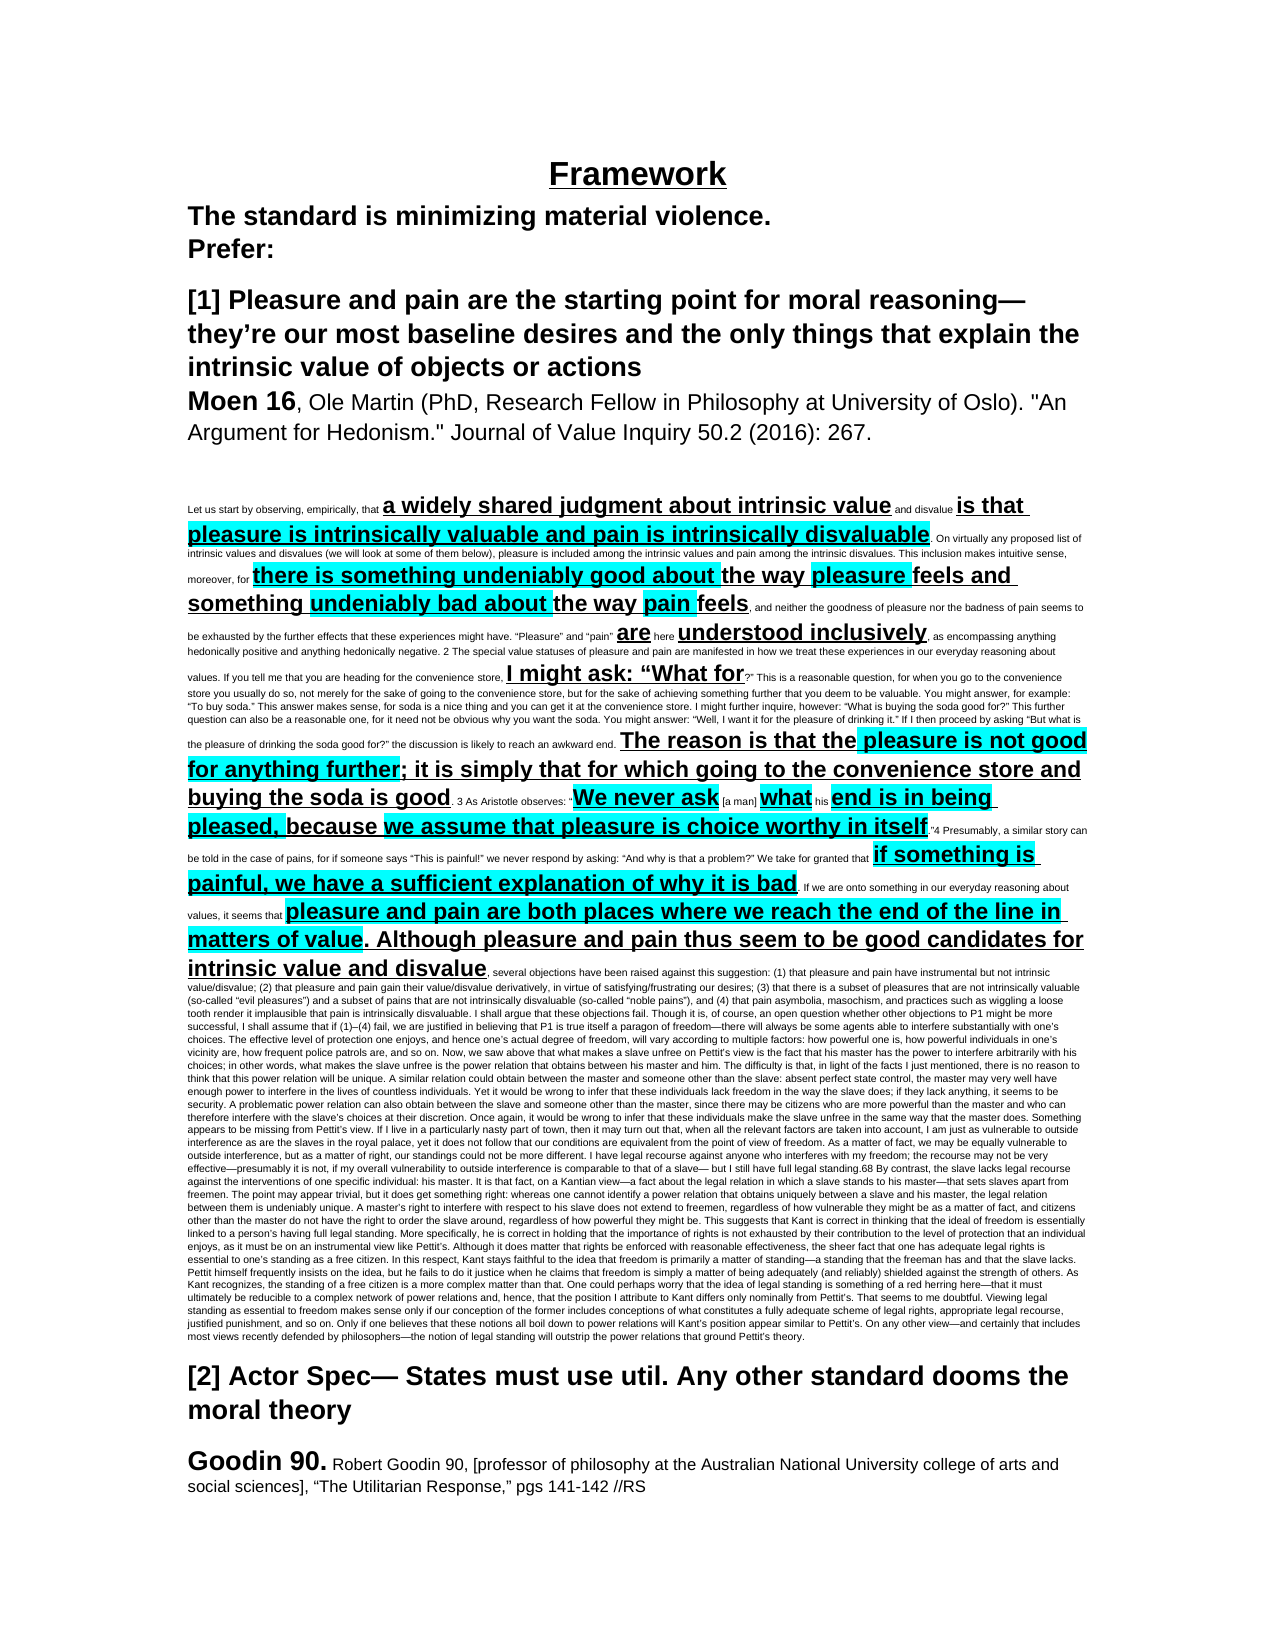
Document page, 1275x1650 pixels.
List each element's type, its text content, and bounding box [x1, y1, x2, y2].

text Moen 16, Ole Martin (PhD, Research Fellow in Philosophy at University of Oslo). "An Argument for Hedonism." Journal of Value Inquiry 50.2 (2016): 267. [187, 385, 1087, 473]
subtitle Framework [187, 154, 1087, 193]
text [2] Actor Spec— States must use util. Any other standard dooms the moral theory [187, 1360, 1087, 1425]
subtitle The standard is minimizing material violence. [187, 200, 1087, 231]
text Goodin 90. Robert Goodin 90, [professor of philosophy at the Australian National University college of arts and social sciences], “The Utilitarian Response,” pgs 141-142 //RS [187, 1444, 1087, 1496]
subtitle [1] Pleasure and pain are the starting point for moral reasoning—they’re our most baseline desires and the only things that explain the intrinsic value of objects or actions [187, 284, 1087, 383]
text Let us start by observing, empirically, that a widely shared judgment about intrinsic value and disvalue is that pleasure is intrinsically valuable and pain is intrinsically disvaluable. On virtually any proposed list of intrinsic values and disvalues (we will look at some of them below), pleasure is included among the intrinsic values and pain among the intrinsic disvalues. This inclusion makes intuitive sense, moreover, for there is something undeniably good about the way pleasure feels and something undeniably bad about the way pain feels, and neither the goodness of pleasure nor the badness of pain seems to be exhausted by the further effects that these experiences might have. “Pleasure” and “pain” are here understood inclusively, as encompassing anything hedonically positive and anything hedonically negative. 2 The special value statuses of pleasure and pain are manifested in how we treat these experiences in our everyday reasoning about values. If you tell me that you are heading for the convenience store, I might ask: “What for?” This is a reasonable question, for when you go to the convenience store you usually do so, not merely for the sake of going to the convenience store, but for the sake of achieving something further that you deem to be valuable. You might answer, for example: “To buy soda.” This answer makes sense, for soda is a nice thing and you can get it at the convenience store. I might further inquire, however: “What is buying the soda good for?” This further question can also be a reasonable one, for it need not be obvious why you want the soda. You might answer: “Well, I want it for the pleasure of drinking it.” If I then proceed by asking “But what is the pleasure of drinking the soda good for?” the discussion is likely to reach an awkward end. The reason is that the pleasure is not good for anything further; it is simply that for which going to the convenience store and buying the soda is good. 3 As Aristotle observes: “We never ask [a man] what his end is in being pleased, because we assume that pleasure is choice worthy in itself.”4 Presumably, a similar story can be told in the case of pains, for if someone says “This is painful!” we never respond by asking: “And why is that a problem?” We take for granted that if something is painful, we have a sufficient explanation of why it is bad. If we are onto something in our everyday reasoning about values, it seems that pleasure and pain are both places where we reach the end of the line in matters of value. Although pleasure and pain thus seem to be good candidates for intrinsic value and disvalue, several objections have been raised against this suggestion: (1) that pleasure and pain have instrumental but not intrinsic value/disvalue; (2) that pleasure and pain gain their value/disvalue derivatively, in virtue of satisfying/frustrating our desires; (3) that there is a subset of pleasures that are not intrinsically valuable (so-called “evil pleasures”) and a subset of pains that are not intrinsically disvaluable (so-called “noble pains”), and (4) that pain asymbolia, masochism, and practices such as wiggling a loose tooth render it implausible that pain is intrinsically disvaluable. I shall argue that these objections fail. Though it is, of course, an open question whether other objections to P1 might be more successful, I shall assume that if (1)–(4) fail, we are justified in believing that P1 is true itself a paragon of freedom—there will always be some agents able to interfere substantially with one’s choices. The effective level of protection one enjoys, and hence one’s actual degree of freedom, will vary according to multiple factors: how powerful one is, how powerful individuals in one’s vicinity are, how frequent police patrols are, and so on. Now, we saw above that what makes a slave unfree on Pettit’s view is the fact that his master has the power to interfere arbitrarily with his choices; in other words, what makes the slave unfree is the power relation that obtains between his master and him. The difﬁculty is that, in light of the facts I just mentioned, there is no reason to think that this power relation will be unique. A similar relation could obtain between the master and someone other than the slave: absent perfect state control, the master may very well have enough power to interfere in the lives of countless individuals. Yet it would be wrong to infer that these individuals lack freedom in the way the slave does; if they lack anything, it seems to be security. A problematic power relation can also obtain between the slave and someone other than the master, since there may be citizens who are more powerful than the master and who can therefore interfere with the slave’s choices at their discretion. Once again, it would be wrong to infer that these individuals make the slave unfree in the same way that the master does. Something appears to be missing from Pettit’s view. If I live in a particularly nasty part of town, then it may turn out that, when all the relevant factors are taken into account, I am just as vulnerable to outside interference as are the slaves in the royal palace, yet it does not follow that our conditions are equivalent from the point of view of freedom. As a matter of fact, we may be equally vulnerable to outside interference, but as a matter of right, our standings could not be more different. I have legal recourse against anyone who interferes with my freedom; the recourse may not be very effective—presumably it is not, if my overall vulnerability to outside interference is comparable to that of a slave— but I still have full legal standing.68 By contrast, the slave lacks legal recourse against the interventions of one speciﬁc individual: his master. It is that fact, on a Kantian view—a fact about the legal relation in which a slave stands to his master—that sets slaves apart from freemen. The point may appear trivial, but it does get something right: whereas one cannot identify a power relation that obtains uniquely between a slave and his master, the legal relation between them is undeniably unique. A master’s right to interfere with respect to his slave does not extend to freemen, regardless of how vulnerable they might be as a matter of fact, and citizens other than the master do not have the right to order the slave around, regardless of how powerful they might be. This suggests that Kant is correct in thinking that the ideal of freedom is essentially linked to a person’s having full legal standing. More speciﬁcally, he is correct in holding that the importance of rights is not exhausted by their contribution to the level of protection that an individual enjoys, as it must be on an instrumental view like Pettit’s. Although it does matter that rights be enforced with reasonable effectiveness, the sheer fact that one has adequate legal rights is essential to one’s standing as a free citizen. In this respect, Kant stays faithful to the idea that freedom is primarily a matter of standing—a standing that the freeman has and that the slave lacks. Pettit himself frequently insists on the idea, but he fails to do it justice when he claims that freedom is simply a matter of being adequately (and reliably) shielded against the strength of others. As Kant recognizes, the standing of a free citizen is a more complex matter than that. One could perhaps worry that the idea of legal standing is something of a red herring here—that it must ultimately be reducible to a complex network of power relations and, hence, that the position I attribute to Kant differs only nominally from Pettit’s. That seems to me doubtful. Viewing legal standing as essential to freedom makes sense only if our conception of the former includes conceptions of what constitutes a fully adequate scheme of legal rights, appropriate legal recourse, justiﬁed punishment, and so on. Only if one believes that these notions all boil down to power relations will Kant’s position appear similar to Pettit’s. On any other view—and certainly that includes most views recently defended by philosophers—the notion of legal standing will outstrip the power relations that ground Pettit’s theory. [187, 492, 1087, 1343]
text Prefer: [187, 233, 1087, 265]
